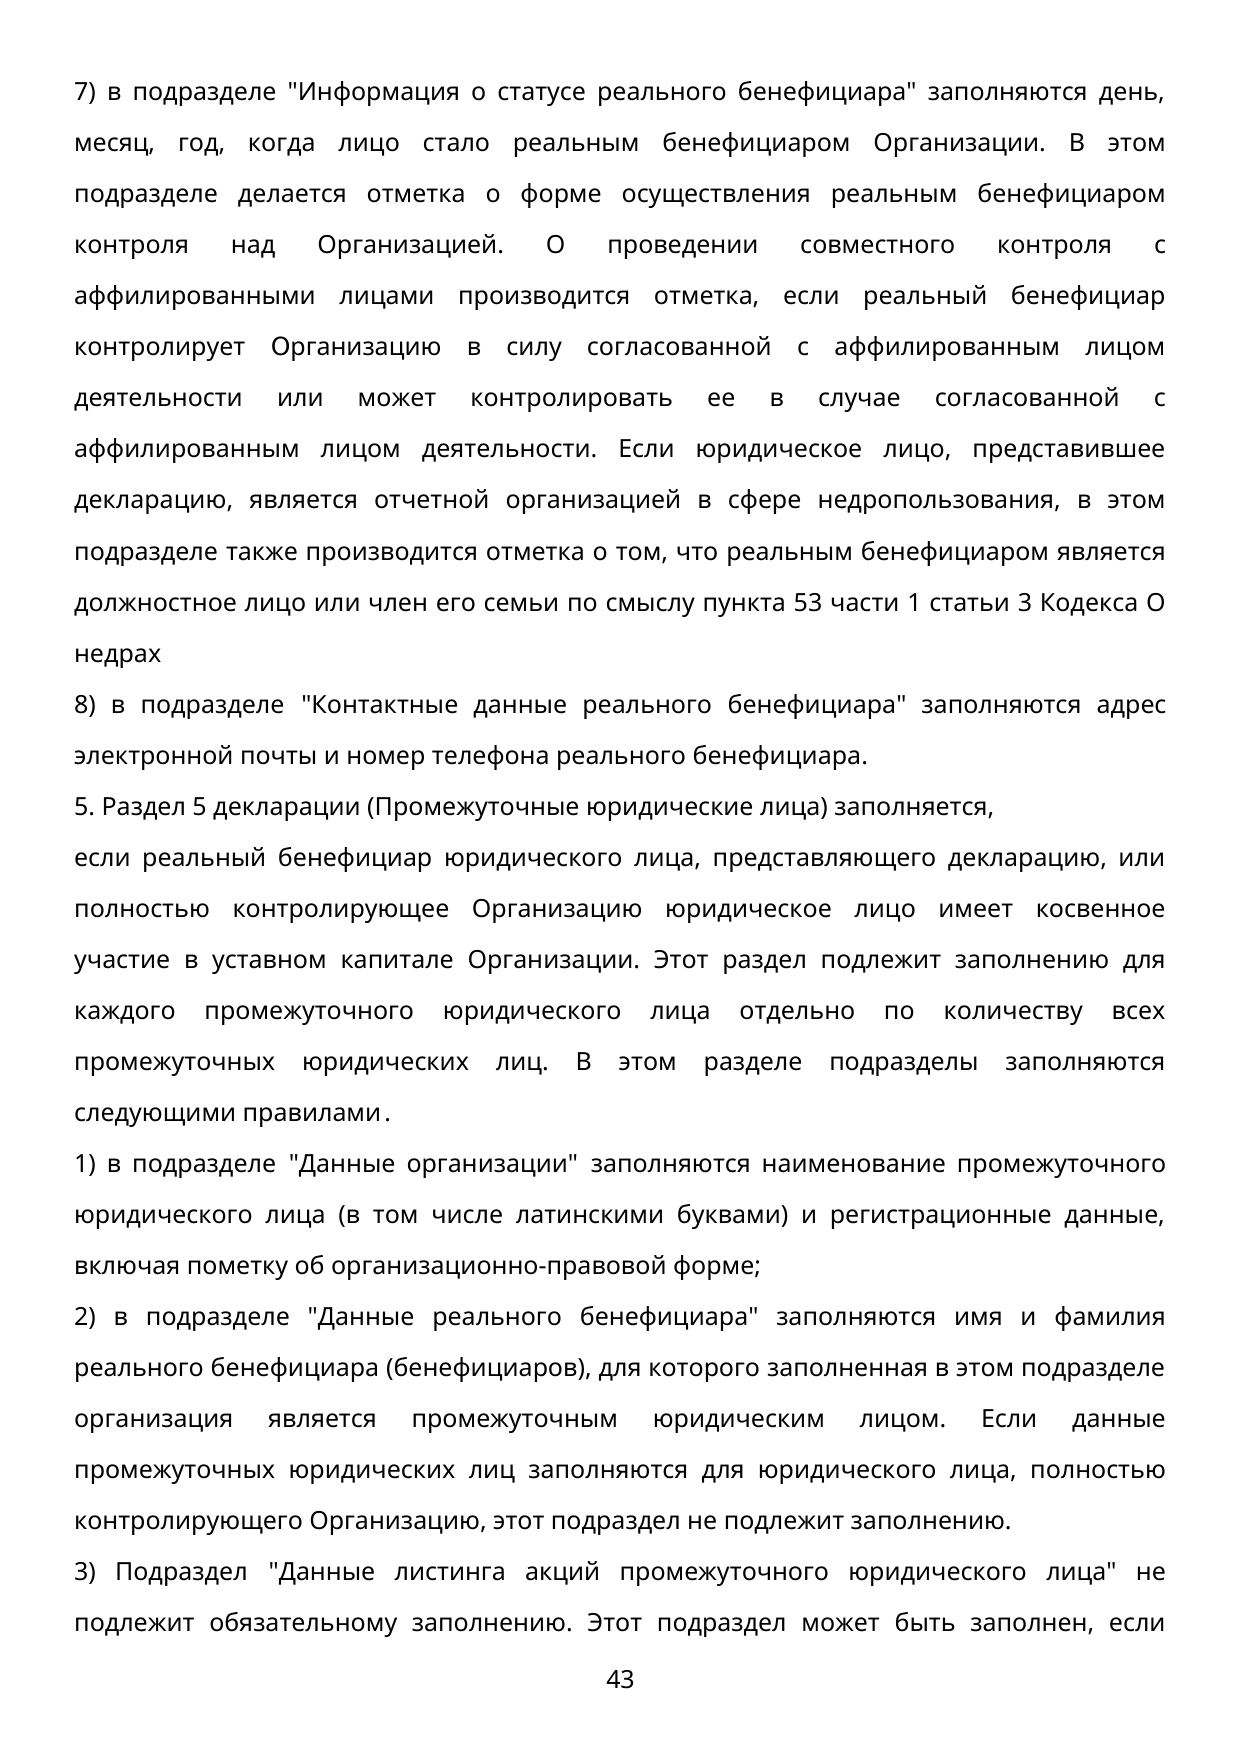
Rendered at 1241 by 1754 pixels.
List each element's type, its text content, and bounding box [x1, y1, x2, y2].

text 1) в подразделе "Данные организации" заполняются наименование промежуточного юридического лица (в том числе латинскими буквами) и регистрационные данные, включая пометку об организационно-правовой форме; [74, 1146, 1167, 1282]
text 2) в подразделе "Данные реального бенефициара" заполняются имя и фамилия реального бенефициара (бенефициаров), для которого заполненная в этом подразделе организация является промежуточным юридическим лицом. Если данные промежуточных юридических лиц заполняются для юридического лица, полностью контролирующего Организацию, этот подраздел не подлежит заполнению. [74, 1299, 1167, 1537]
text 5. Раздел 5 декларации (Промежуточные юридические лица) заполняется, [74, 788, 1167, 822]
text 8) в подразделе "Контактные данные реального бенефициара" заполняются адрес электронной почты и номер телефона реального бенефициара. [74, 686, 1167, 771]
text если реальный бенефициар юридического лица, представляющего декларацию, или полностью контролирующее Организацию юридическое лицо имеет косвенное участие в уставном капитале Организации. Этот раздел подлежит заполнению для каждого промежуточного юридического лица отдельно по количеству всех промежуточных юридических лиц. В этом разделе подразделы заполняются следующими правилами․ [74, 839, 1167, 1129]
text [74, 1554, 1167, 1639]
text 7) в подразделе "Информация о статусе реального бенефициара" заполняются день, месяц, год, когда лицо стало реальным бенефициаром Организации. В этом подразделе делается отметка о форме осуществления реальным бенефициаром контроля над Организацией. О проведении совместного контроля с аффилированными лицами производится отметка, если реальный бенефициар контролирует Օрганизацию в силу согласованной с аффилированным лицом деятельности или может контролировать ее в случае согласованной с аффилированным лицом деятельности. Если юридическое лицо, представившее декларацию, является отчетной организацией в сфере недропользования, в этом подразделе также производится отметка о том, что реальным бенефициаром является должностное лицо или член его семьи по смыслу пункта 53 части 1 статьи 3 Кодекса О недрах [74, 74, 1167, 669]
